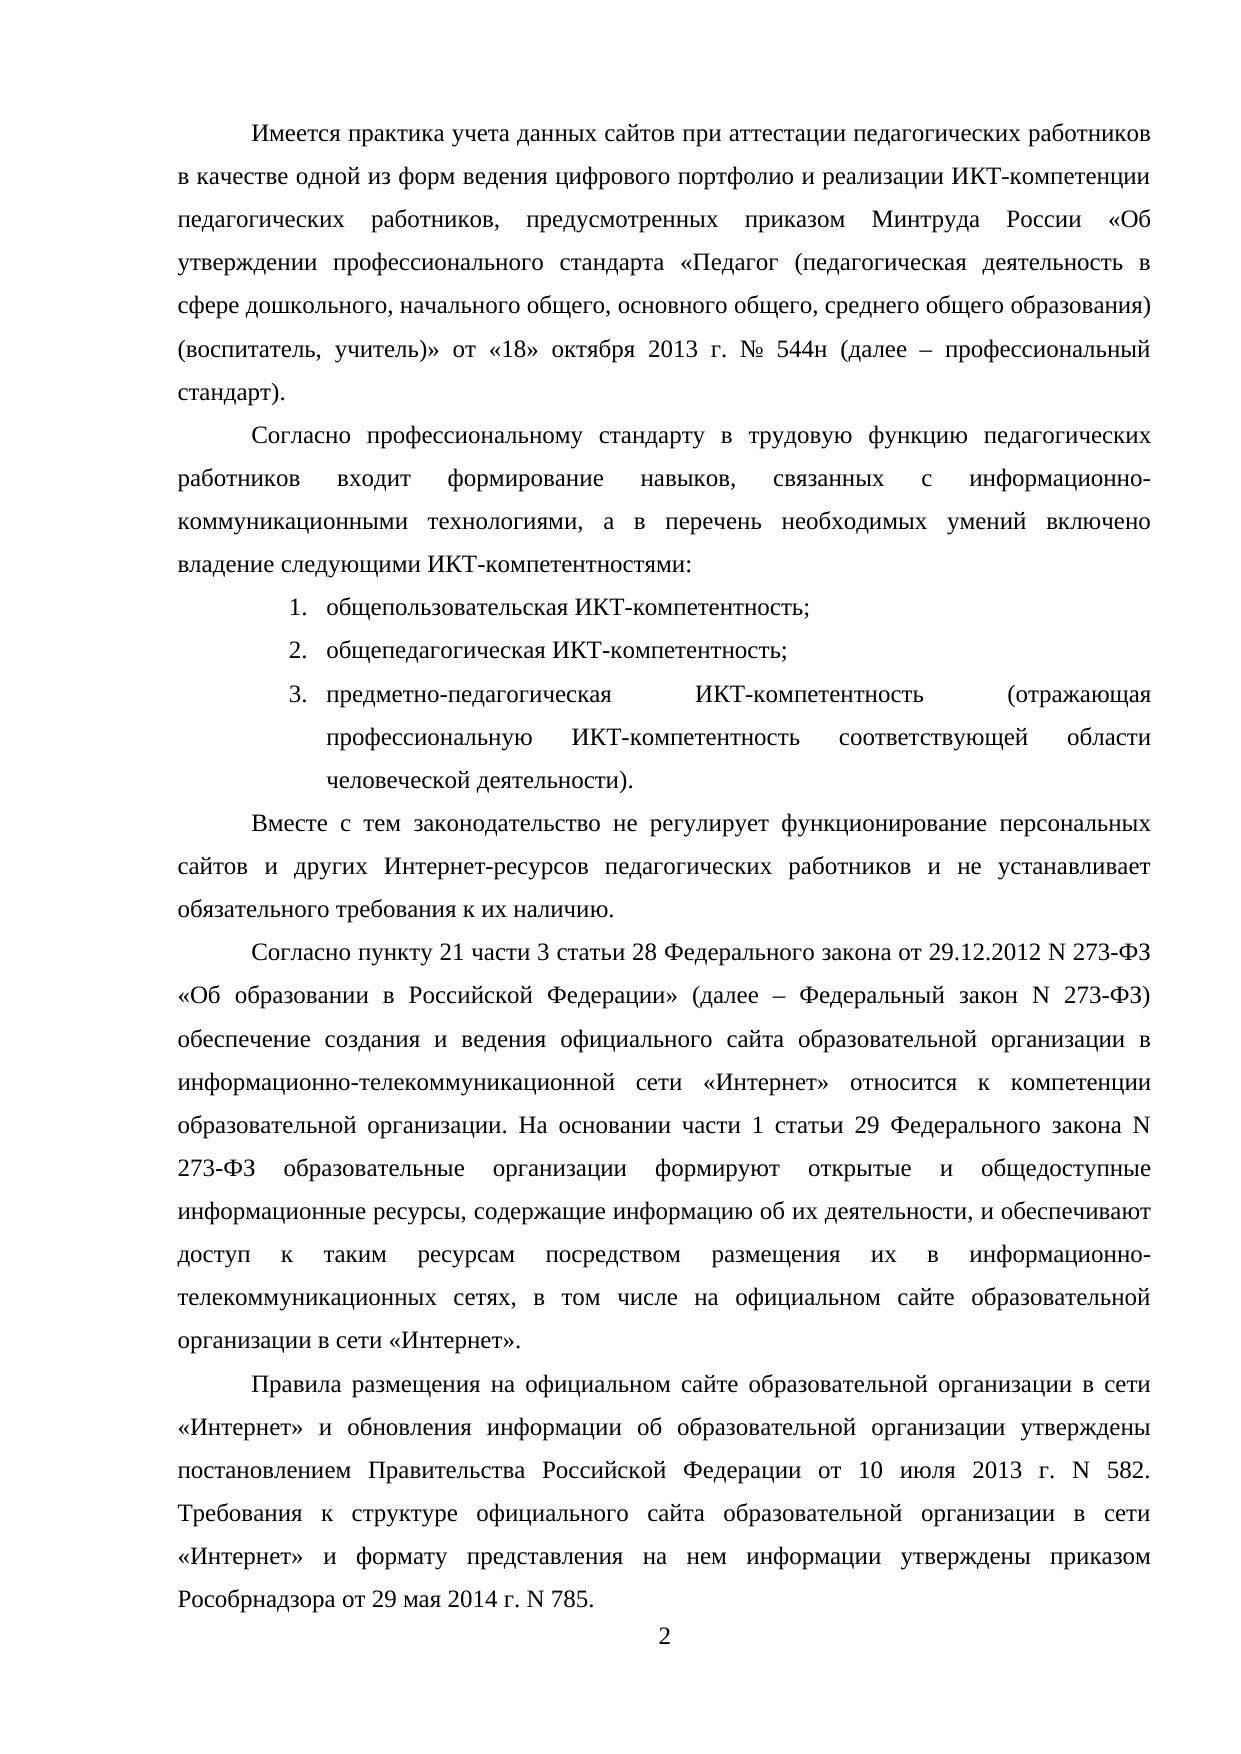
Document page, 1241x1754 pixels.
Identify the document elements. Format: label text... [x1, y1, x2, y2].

list предметно-педагогическая ИКТ-компетентность (отражающая профессиональную ИКТ-компетентность соответствующей области человеческой деятельности). [288, 679, 1152, 794]
list общепользовательская ИКТ-компетентность; [288, 592, 1152, 621]
text Правила размещения на официальном сайте образовательной организации в сети «Интернет» и обновления информации об образовательной организации утверждены постановлением Правительства Российской Федерации от 10 июля 2013 г. N 582. Требования к структуре официального сайта образовательной организации в сети «Интернет» и формату представления на нем информации утверждены приказом Рособрнадзора от 29 мая 2014 г. N 785. [177, 1369, 1152, 1613]
text Согласно профессиональному стандарту в трудовую функцию педагогических работников входит формирование навыков, связанных с информационно-коммуникационными технологиями, а в перечень необходимых умений включено владение следующими ИКТ-компетентностями: [177, 420, 1152, 578]
text Согласно пункту 21 части 3 статьи 28 Федерального закона от 29.12.2012 N 273-ФЗ «Об образовании в Российской Федерации» (далее – Федеральный закон N 273-ФЗ) обеспечение создания и ведения официального сайта образовательной организации в информационно-телекоммуникационной сети «Интернет» относится к компетенции образовательной организации. На основании части 1 статьи 29 Федерального закона N 273-ФЗ образовательные организации формируют открытые и общедоступные информационные ресурсы, содержащие информацию об их деятельности, и обеспечивают доступ к таким ресурсам посредством размещения их в информационно-телекоммуникационных сетях, в том числе на официальном сайте образовательной организации в сети «Интернет». [177, 937, 1152, 1354]
text Имеется практика учета данных сайтов при аттестации педагогических работников в качестве одной из форм ведения цифрового портфолио и реализации ИКТ-компетенции педагогических работников, предусмотренных приказом Минтруда России «Об утверждении профессионального стандарта «Педагог (педагогическая деятельность в сфере дошкольного, начального общего, основного общего, среднего общего образования) (воспитатель, учитель)» от «18» октября 2013 г. № 544н (далее – профессиональный стандарт). [177, 118, 1152, 406]
list общепедагогическая ИКТ-компетентность; [288, 636, 1152, 664]
text Вместе с тем законодательство не регулирует функционирование персональных сайтов и других Интернет-ресурсов педагогических работников и не устанавливает обязательного требования к их наличию. [177, 808, 1152, 923]
